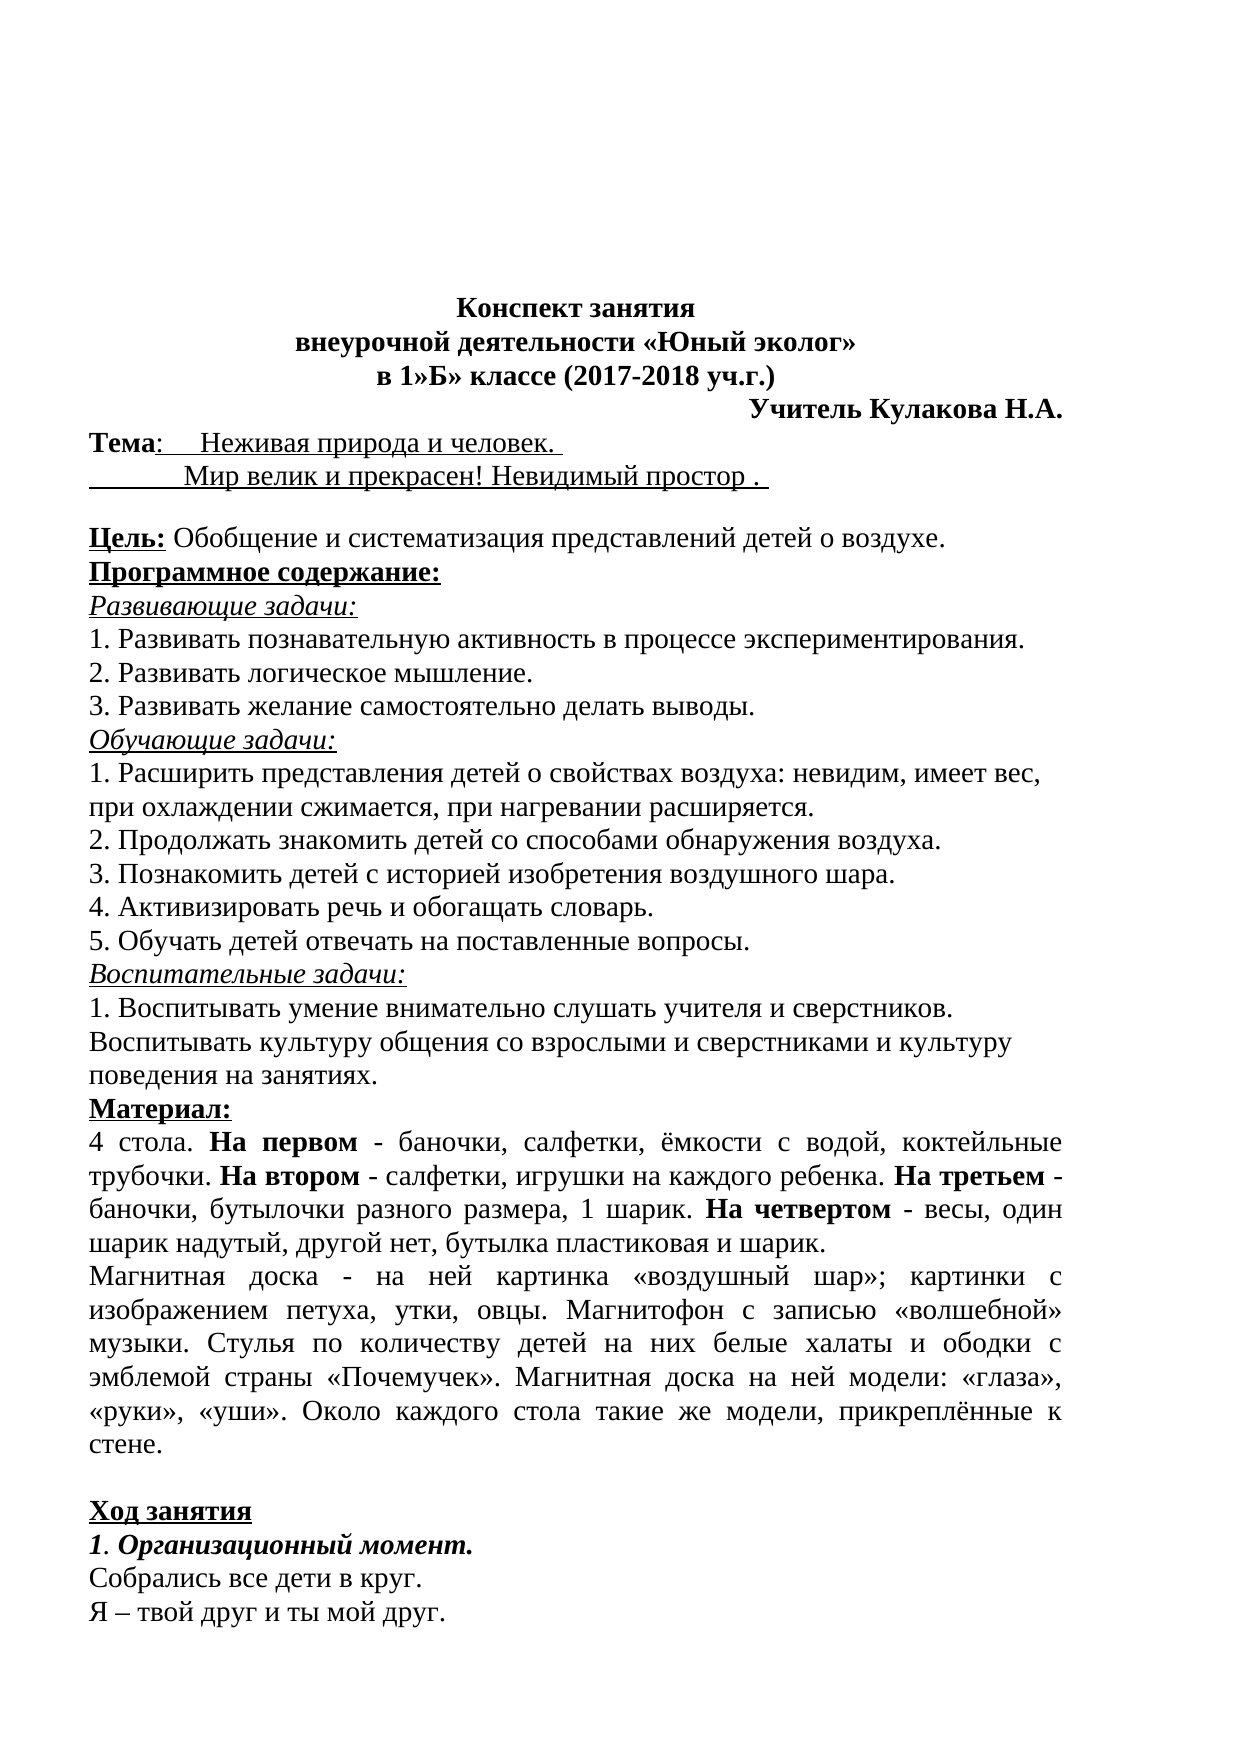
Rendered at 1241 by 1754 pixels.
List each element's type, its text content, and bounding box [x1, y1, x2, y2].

text Учитель Кулакова Н.А. [88, 391, 1063, 425]
text 4 стола. На первом - баночки, салфетки, ёмкости с водой, коктейльные трубочки. На втором - салфетки, игрушки на каждого ребенка. На третьем - баночки, бутылочки разного размера, 1 шарик. На четвертом - весы, один шарик надутый, другой нет, бутылка пластиковая и шарик. [88, 1124, 1063, 1258]
text 1. Развивать познавательную активность в процессе экспериментирования. [88, 621, 1063, 655]
text Ход занятия [88, 1493, 1063, 1527]
text Обучающие задачи: [88, 722, 1063, 755]
text Воспитывать культуру общения со взрослыми и сверстниками и культуру [88, 1024, 1063, 1057]
text 3. Развивать желание самостоятельно делать выводы. [88, 688, 1063, 722]
text 1. Воспитывать умение внимательно слушать учителя и сверстников. [88, 990, 1063, 1024]
text Воспитательные задачи: [88, 957, 1063, 990]
text в 1»Б» классе (2017-2018 уч.г.) [88, 358, 1063, 391]
text Мир велик и прекрасен! Невидимый простор . [88, 458, 1063, 492]
text Развивающие задачи: [88, 588, 1063, 621]
text Магнитная доска - на ней картинка «воздушный шар»; картинки с изображением петуха, утки, овцы. Магнитофон с записью «волшебной» музыки. Стулья по количеству детей на них белые халаты и ободки с эмблемой страны «Почемучек». Магнитная доска на ней модели: «глаза», «руки», «уши». Около каждого стола такие же модели, прикреплённые к стене. [88, 1258, 1063, 1460]
text Конспект занятия [88, 291, 1063, 324]
text внеурочной деятельности «Юный эколог» [88, 324, 1063, 358]
text 2. Развивать логическое мышление. [88, 655, 1063, 688]
text Собрались все дети в круг. [88, 1560, 1063, 1594]
text 1. Расширить представления детей о свойствах воздуха: невидим, имеет вес, при охлаждении сжимается, при нагревании расширяется. [88, 755, 1063, 822]
text поведения на занятиях. [88, 1057, 1063, 1091]
text Материал: [88, 1091, 1063, 1124]
text 4. Активизировать речь и обогащать словарь. [88, 889, 1063, 923]
text 2. Продолжать знакомить детей со способами обнаружения воздуха. [88, 822, 1063, 856]
text 1. Организационный момент. [88, 1527, 1063, 1560]
text Я – твой друг и ты мой друг. [88, 1594, 1063, 1627]
text Цель: Обобщение и систематизация представлений детей о воздухе. [88, 521, 1063, 554]
text 5. Обучать детей отвечать на поставленные вопросы. [88, 923, 1063, 957]
text Программное содержание: [88, 554, 1063, 588]
text Тема: Неживая природа и человек. [88, 425, 1063, 458]
text 3. Познакомить детей с историей изобретения воздушного шара. [88, 856, 1063, 889]
